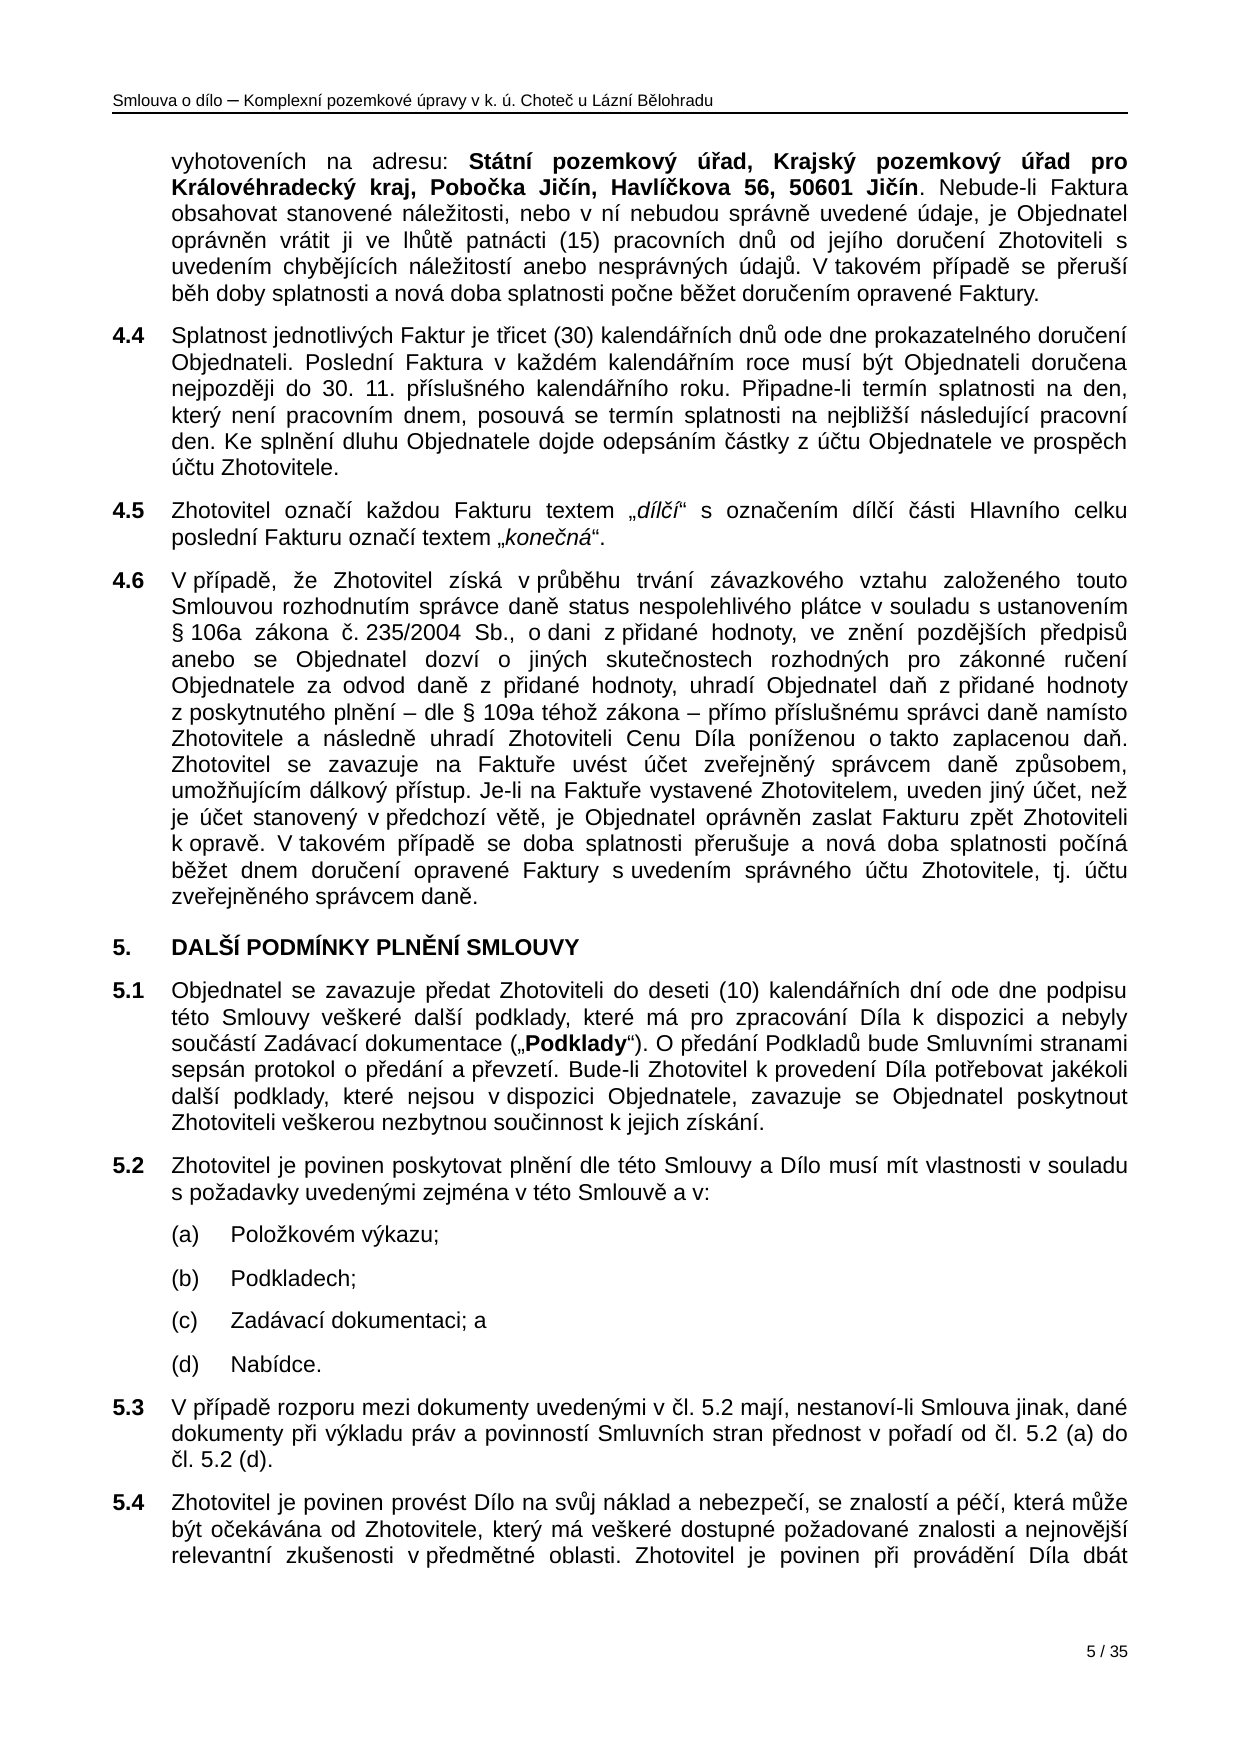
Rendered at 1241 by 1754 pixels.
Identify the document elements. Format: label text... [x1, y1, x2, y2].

list Položkovém výkazu; [171, 1221, 1128, 1248]
text Další podmínky Plnění smlouvy [112, 934, 1128, 961]
list Nabídce. [171, 1351, 1128, 1377]
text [112, 1489, 1128, 1568]
text Objednatel se zavazuje předat Zhotoviteli do deseti (10) kalendářních dní ode dne podpisu této Smlouvy veškeré další podklady, které má pro zpracování Díla k dispozici a nebyly součástí Zadávací dokumentace („Podklady“). O předání Podkladů bude Smluvními stranami sepsán protokol o předání a převzetí. Bude-li Zhotovitel k provedení Díla potřebovat jakékoli další podklady, které nejsou v dispozici Objednatele, zavazuje se Objednatel poskytnout Zhotoviteli veškerou nezbytnou součinnost k jejich získání. [112, 977, 1128, 1135]
list Zadávací dokumentaci; a [171, 1307, 1128, 1334]
list Podkladech; [171, 1264, 1128, 1291]
text Splatnost jednotlivých Faktur je třicet (30) kalendářních dnů ode dne prokazatelného doručení Objednateli. Poslední Faktura v každém kalendářním roce musí být Objednateli doručena nejpozději do 30. 11. příslušného kalendářního roku. Připadne-li termín splatnosti na den, který není pracovním dnem, posouvá se termín splatnosti na nejbližší následující pracovní den. Ke splnění dluhu Objednatele dojde odepsáním částky z účtu Objednatele ve prospěch účtu Zhotovitele. [112, 322, 1128, 481]
text Zhotovitel je povinen poskytovat plnění dle této Smlouvy a Dílo musí mít vlastnosti v souladu s požadavky uvedenými zejména v této Smlouvě a v: [112, 1152, 1128, 1205]
text V případě, že Zhotovitel získá v průběhu trvání závazkového vztahu založeného touto Smlouvou rozhodnutím správce daně status nespolehlivého plátce v souladu s ustanovením § 106a zákona č. 235/2004 Sb., o dani z přidané hodnoty, ve znění pozdějších předpisů anebo se Objednatel dozví o jiných skutečnostech rozhodných pro zákonné ručení Objednatele za odvod daně z přidané hodnoty, uhradí Objednatel daň z přidané hodnoty z poskytnutého plnění – dle § 109a téhož zákona – přímo příslušnému správci daně namísto Zhotovitele a následně uhradí Zhotoviteli Cenu Díla poníženou o takto zaplacenou daň. Zhotovitel se zavazuje na Faktuře uvést účet zveřejněný správcem daně způsobem, umožňujícím dálkový přístup. Je-li na Faktuře vystavené Zhotovitelem, uveden jiný účet, než je účet stanovený v předchozí větě, je Objednatel oprávněn zaslat Fakturu zpět Zhotoviteli k opravě. V takovém případě se doba splatnosti přerušuje a nová doba splatnosti počíná běžet dnem doručení opravené Faktury s uvedením správného účtu Zhotovitele, tj. účtu zveřejněného správcem daně. [112, 567, 1128, 909]
text V případě rozporu mezi dokumenty uvedenými v čl. 5.2 mají, nestanoví-li Smlouva jinak, dané dokumenty při výkladu práv a povinností Smluvních stran přednost v pořadí od čl. 5.2 (a) do čl. 5.2 (d). [112, 1393, 1128, 1473]
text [112, 148, 1128, 306]
text Zhotovitel označí každou Fakturu textem „dílčí“ s označením dílčí části Hlavního celku poslední Fakturu označí textem „konečná“. [112, 497, 1128, 550]
